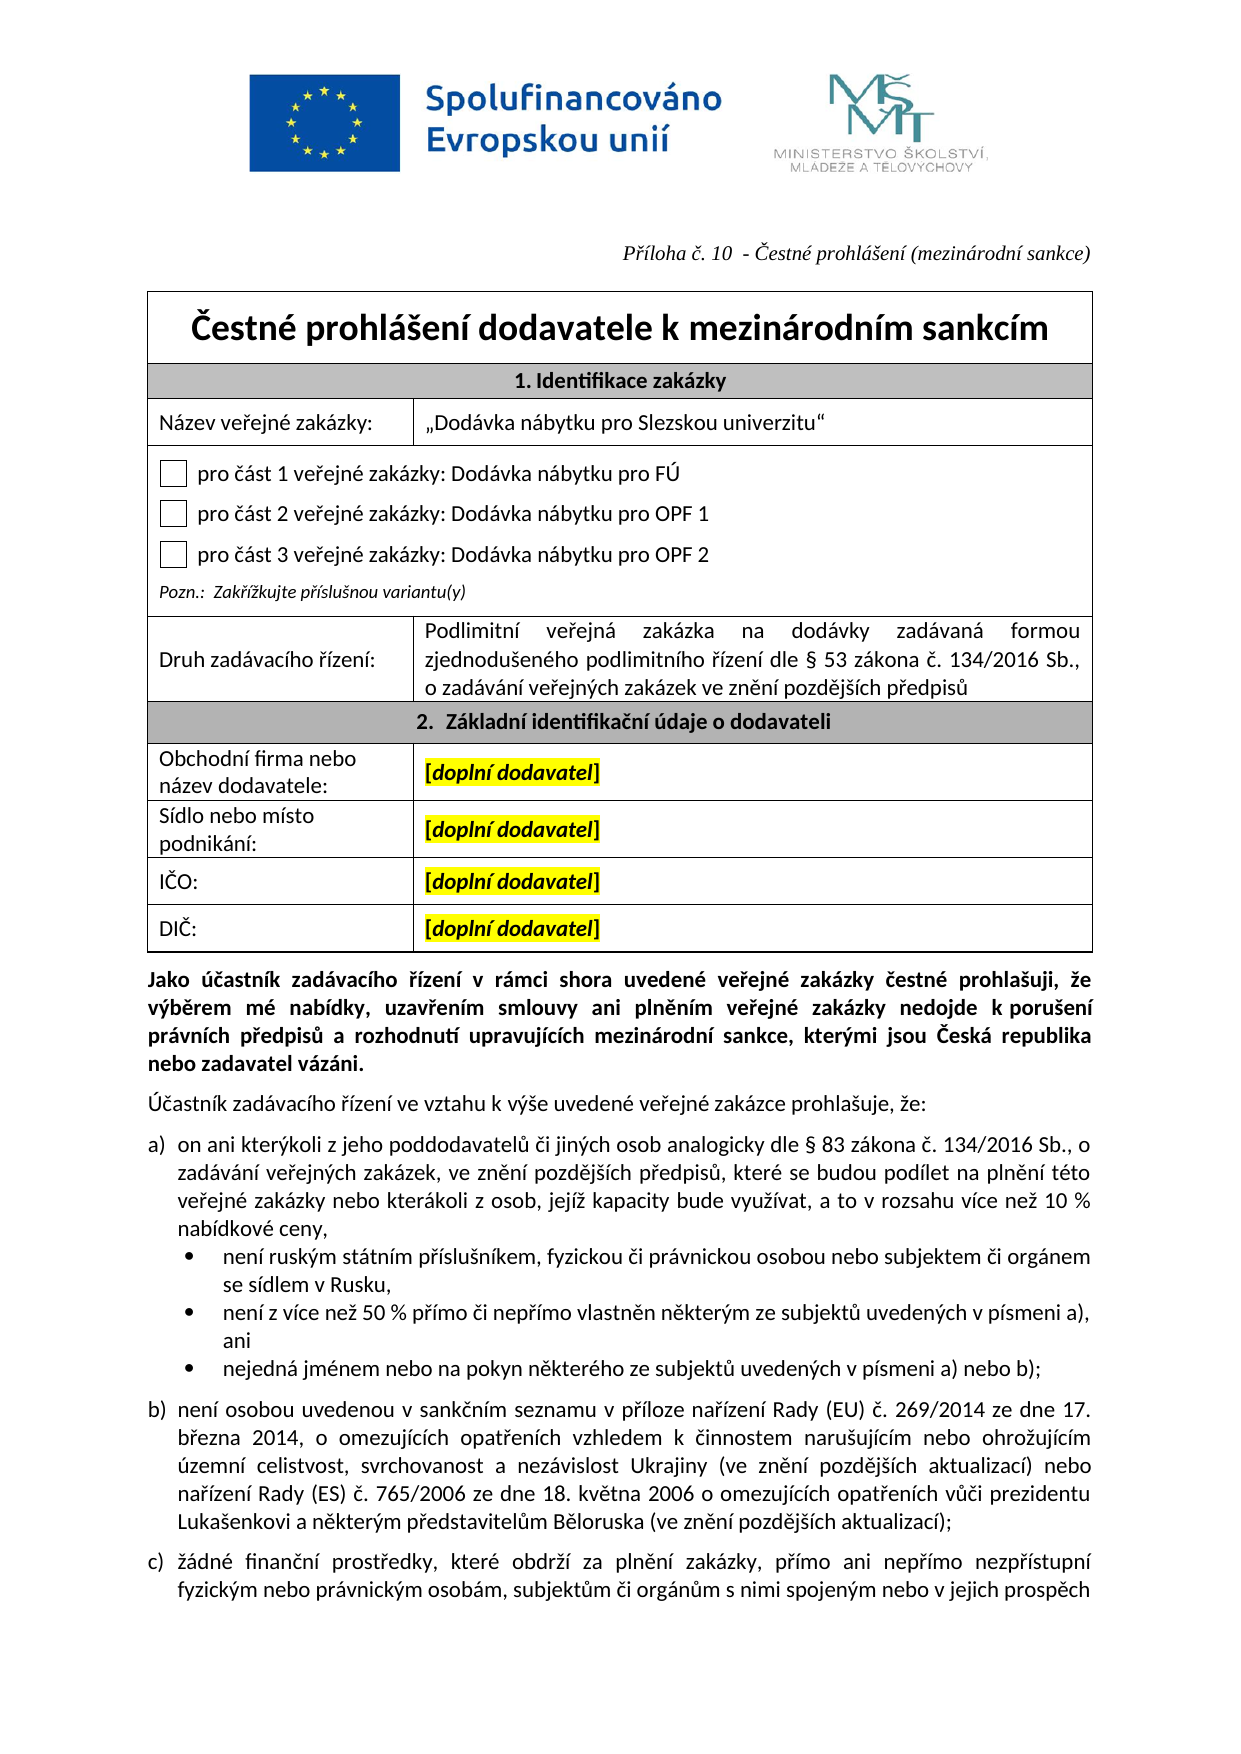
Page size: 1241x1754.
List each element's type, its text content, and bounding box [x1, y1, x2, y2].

text Příloha č. 10 - Čestné prohlášení (mezinárodní sankce) [148, 241, 1093, 265]
table_cell Název veřejné zakázky: [148, 399, 413, 445]
list není ruským státním příslušníkem, fyzickou či právnickou osobou nebo subjektem či orgánem se sídlem v Rusku, [185, 1242, 1093, 1298]
table_cell Druh zadávacího řízení: [148, 617, 413, 701]
table_header Čestné prohlášení dodavatele k mezinárodním sankcím [148, 292, 1092, 363]
text Účastník zadávacího řízení ve vztahu k výše uvedené veřejné zakázce prohlašuje, že: [148, 1089, 1093, 1117]
table_cell Obchodní firma nebo název dodavatele: [148, 744, 413, 800]
table_cell „Dodávka nábytku pro Slezskou univerzitu“ [414, 399, 1092, 445]
table_cell [doplní dodavatel] [414, 801, 1092, 857]
table_cell Identifikace zakázky [148, 364, 1092, 398]
table_cell pro část 1 veřejné zakázky: Dodávka nábytku pro FÚ pro část 2 veřejné zakázky: Dodávka nábytku pro OPF 1 pro část 3 veřejné zakázky: Dodávka nábytku pro OPF 2 Pozn.: Zakřížkujte příslušnou variantu(y) [148, 446, 1092, 616]
list nejedná jménem nebo na pokyn některého ze subjektů uvedených v písmeni a) nebo b); [185, 1354, 1093, 1382]
list on ani kterýkoli z jeho poddodavatelů či jiných osob analogicky dle § 83 zákona č. 134/2016 Sb., o zadávání veřejných zakázek, ve znění pozdějších předpisů, které se budou podílet na plnění této veřejné zakázky nebo kterákoli z osob, jejíž kapacity bude využívat, a to v rozsahu více než 10 % nabídkové ceny, [148, 1130, 1093, 1242]
table_cell [doplní dodavatel] [414, 905, 1092, 951]
list není osobou uvedenou v sankčním seznamu v příloze nařízení Rady (EU) č. 269/2014 ze dne 17. března 2014, o omezujících opatřeních vzhledem k činnostem narušujícím nebo ohrožujícím územní celistvost, svrchovanost a nezávislost Ukrajiny (ve znění pozdějších aktualizací) nebo nařízení Rady (ES) č. 765/2006 ze dne 18. května 2006 o omezujících opatřeních vůči prezidentu Lukašenkovi a některým představitelům Běloruska (ve znění pozdějších aktualizací); [148, 1395, 1093, 1535]
text Jako účastník zadávacího řízení v rámci shora uvedené veřejné zakázky čestné prohlašuji, že výběrem mé nabídky, uzavřením smlouvy ani plněním veřejné zakázky nedojde k porušení právních předpisů a rozhodnutí upravujících mezinárodní sankce, kterými jsou Česká republika nebo zadavatel vázáni. [148, 965, 1093, 1077]
table_cell Podlimitní veřejná zakázka na dodávky zadávaná formou zjednodušeného podlimitního řízení dle § 53 zákona č. 134/2016 Sb., o zadávání veřejných zakázek ve znění pozdějších předpisů [414, 617, 1092, 701]
table_cell Základní identifikační údaje o dodavateli [148, 702, 1092, 743]
table_cell [doplní dodavatel] [414, 858, 1092, 904]
picture [249, 73, 991, 185]
list není z více než 50 % přímo či nepřímo vlastněn některým ze subjektů uvedených v písmeni a), ani [185, 1298, 1093, 1354]
table_cell Sídlo nebo místo podnikání: [148, 801, 413, 857]
table_cell IČO: [148, 858, 413, 904]
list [148, 1547, 1093, 1603]
table_cell DIČ: [148, 905, 413, 951]
table_cell [doplní dodavatel] [414, 744, 1092, 800]
